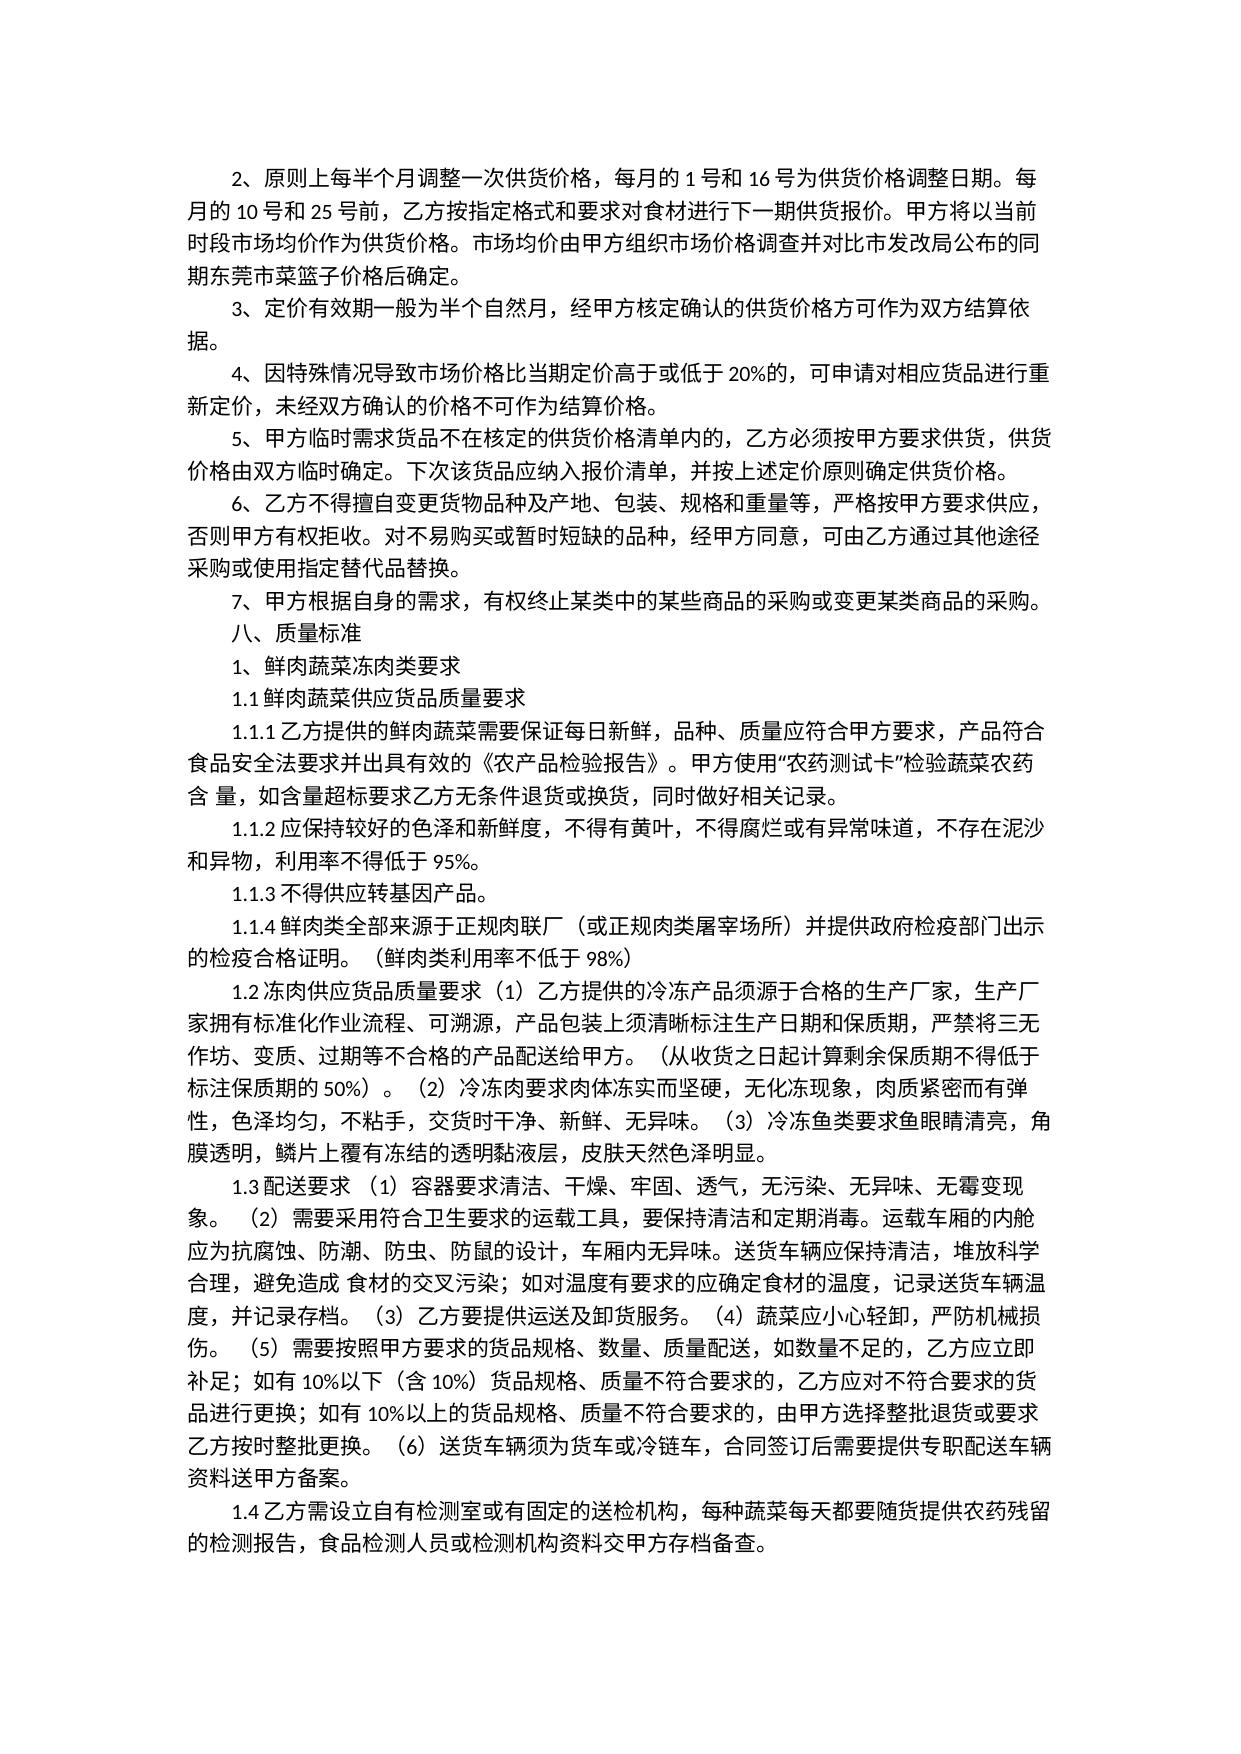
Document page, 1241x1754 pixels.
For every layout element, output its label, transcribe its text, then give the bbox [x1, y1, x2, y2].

text 4、因特殊情况导致市场价格比当期定价高于或低于20%的，可申请对相应货品进行重新定价，未经双方确认的价格不可作为结算价格。 [187, 357, 1053, 422]
text 1.1鲜肉蔬菜供应货品质量要求 [187, 682, 1053, 714]
text 1.2冻肉供应货品质量要求（1）乙方提供的冷冻产品须源于合格的生产厂家，生产厂家拥有标准化作业流程、可溯源，产品包装上须清晰标注生产日期和保质期，严禁将三无作坊、变质、过期等不合格的产品配送给甲方。（从收货之日起计算剩余保质期不得低于标注保质期的50%）。（2）冷冻肉要求肉体冻实而坚硬，无化冻现象，肉质紧密而有弹性，色泽均匀，不粘手，交货时干净、新鲜、无异味。（3）冷冻鱼类要求鱼眼睛清亮，角膜透明，鳞片上覆有冻结的透明黏液层，皮肤天然色泽明显。 [187, 974, 1053, 1169]
text 1、鲜肉蔬菜冻肉类要求 [187, 649, 1053, 682]
text 1.1.1乙方提供的鲜肉蔬菜需要保证每日新鲜，品种、质量应符合甲方要求，产品符合食品安全法要求并出具有效的《农产品检验报告》。甲方使用“农药测试卡”检验蔬菜农药含 量，如含量超标要求乙方无条件退货或换货，同时做好相关记录。 [187, 714, 1053, 812]
text 1.3配送要求 （1）容器要求清洁、干燥、牢固、透气，无污染、无异味、无霉变现象。 （2）需要采用符合卫生要求的运载工具，要保持清洁和定期消毒。运载车厢的内舱应为抗腐蚀、防潮、防虫、防鼠的设计，车厢内无异味。送货车辆应保持清洁，堆放科学合理，避免造成 食材的交叉污染；如对温度有要求的应确定食材的温度，记录送货车辆温度，并记录存档。（3）乙方要提供运送及卸货服务。（4）蔬菜应小心轻卸，严防机械损伤。 （5）需要按照甲方要求的货品规格、数量、质量配送，如数量不足的，乙方应立即补足；如有10%以下（含10%）货品规格、质量不符合要求的，乙方应对不符合要求的货品进行更换；如有10%以上的货品规格、质量不符合要求的，由甲方选择整批退货或要求乙方按时整批更换。（6）送货车辆须为货车或冷链车，合同签订后需要提供专职配送车辆资料送甲方备案。 [187, 1169, 1053, 1494]
text 6、乙方不得擅自变更货物品种及产地、包装、规格和重量等，严格按甲方要求供应，否则甲方有权拒收。对不易购买或暂时短缺的品种，经甲方同意，可由乙方通过其他途径采购或使用指定替代品替换。 [187, 487, 1053, 584]
text 1.1.2应保持较好的色泽和新鲜度，不得有黄叶，不得腐烂或有异常味道，不存在泥沙和异物，利用率不得低于95%。 [187, 812, 1053, 877]
text 7、甲方根据自身的需求，有权终止某类中的某些商品的采购或变更某类商品的采购。 [187, 584, 1053, 617]
text 八、质量标准 [187, 617, 1053, 649]
text 1.1.3不得供应转基因产品。 [187, 877, 1053, 909]
text 2、原则上每半个月调整一次供货价格，每月的1号和16号为供货价格调整日期。每月的10号和25号前，乙方按指定格式和要求对食材进行下一期供货报价。甲方将以当前时段市场均价作为供货价格。市场均价由甲方组织市场价格调查并对比市发改局公布的同期东莞市菜篮子价格后确定。 [187, 162, 1053, 292]
text 1.1.4鲜肉类全部来源于正规肉联厂（或正规肉类屠宰场所）并提供政府检疫部门出示的检疫合格证明。（鲜肉类利用率不低于98%） [187, 909, 1053, 974]
text 5、甲方临时需求货品不在核定的供货价格清单内的，乙方必须按甲方要求供货，供货价格由双方临时确定。下次该货品应纳入报价清单，并按上述定价原则确定供货价格。 [187, 422, 1053, 487]
text 1.4乙方需设立自有检测室或有固定的送检机构，每种蔬菜每天都要随货提供农药残留的检测报告，食品检测人员或检测机构资料交甲方存档备查。 [187, 1494, 1053, 1559]
text 3、定价有效期一般为半个自然月，经甲方核定确认的供货价格方可作为双方结算依据。 [187, 292, 1053, 357]
